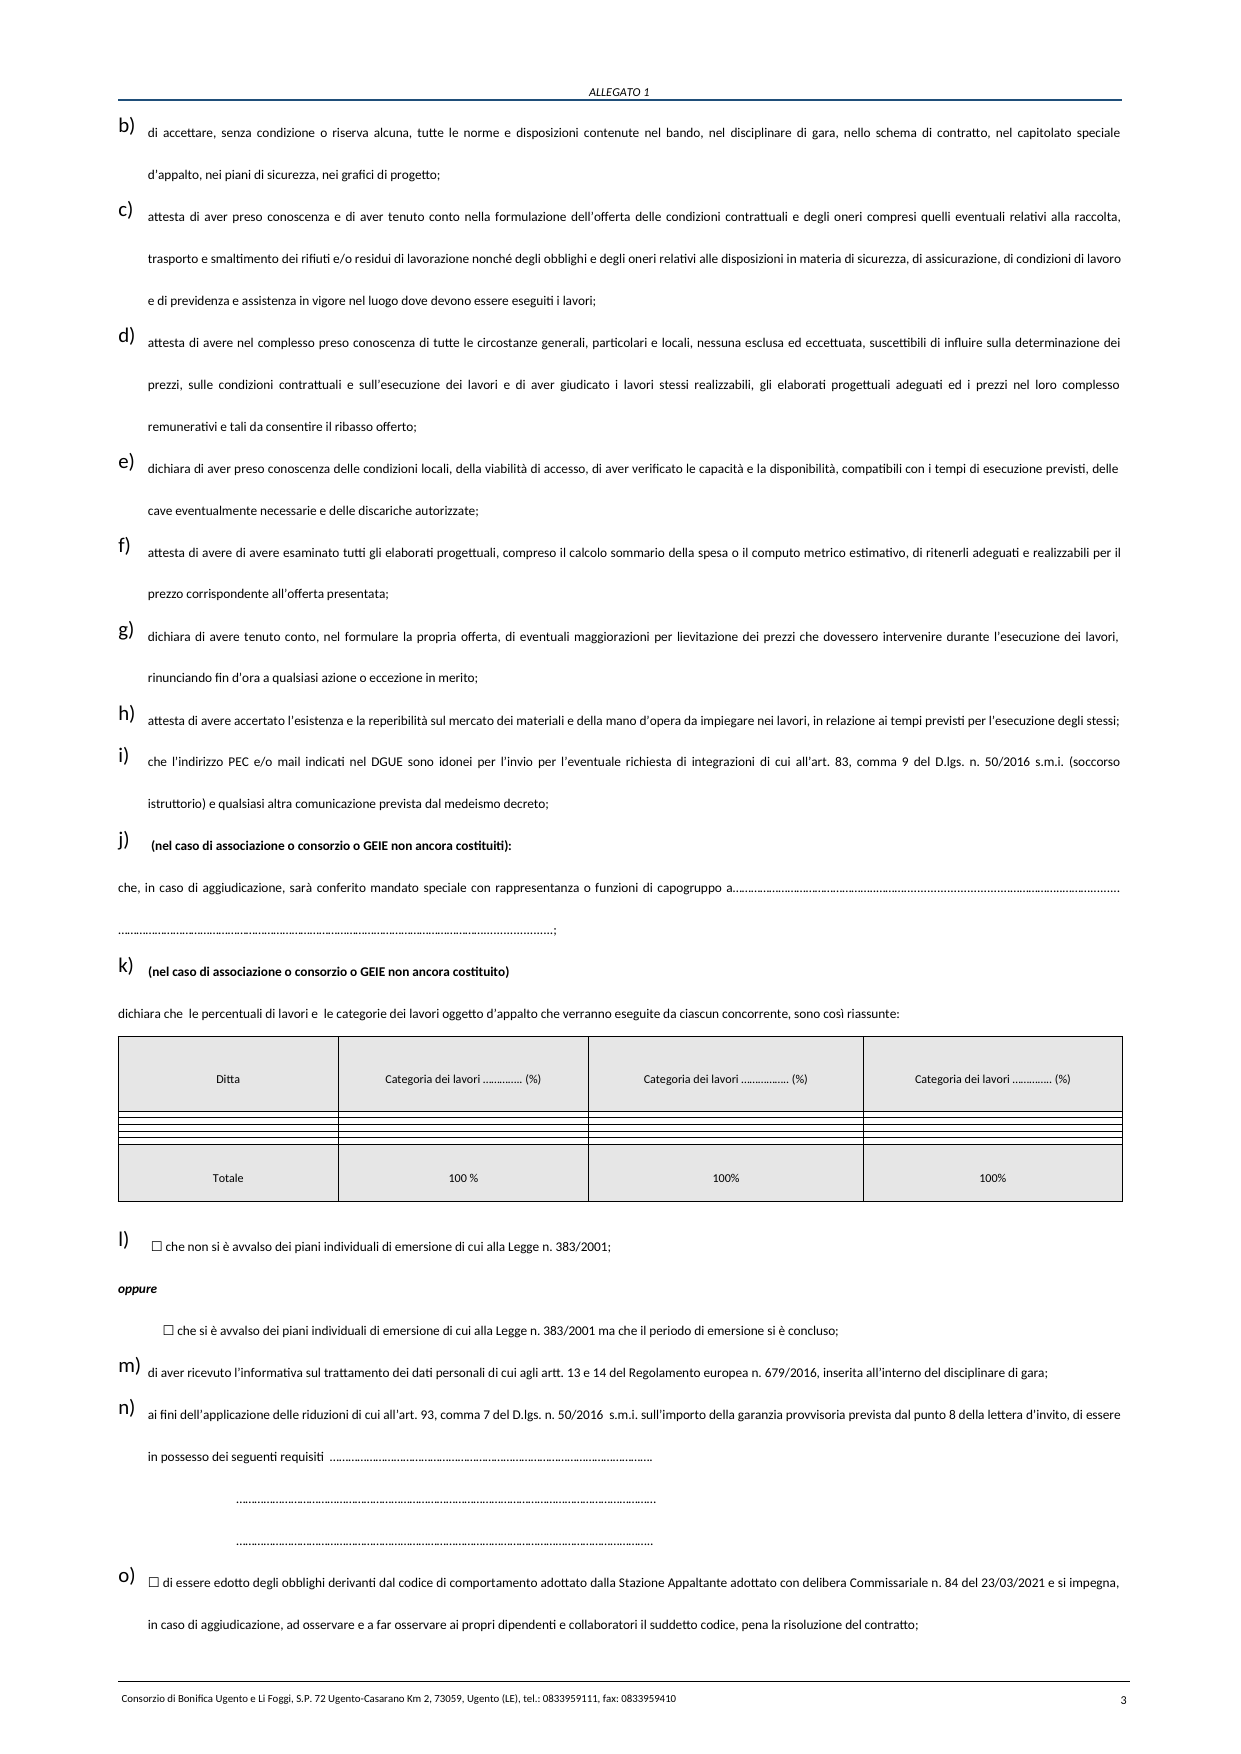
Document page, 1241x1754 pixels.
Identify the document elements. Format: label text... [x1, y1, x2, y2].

table_cell [864, 1132, 1122, 1137]
list che l’indirizzo PEC e/o mail indicati nel DGUE sono idonei per l’invio per l’eventuale richiesta di integrazioni di cui all’art. 83, comma 9 del D.lgs. n. 50/2016 s.m.i. (soccorso istruttorio) e qualsiasi altra comunicazione prevista dal medeismo decreto; [118, 742, 1122, 812]
text dichiara che le percentuali di lavori e le categorie dei lavori oggetto d’appalto che verranno eseguite da ciascun concorrente, sono così riassunte: [118, 994, 1122, 1022]
list attesta di avere accertato l’esistenza e la reperibilità sul mercato dei materiali e della mano d’opera da impiegare nei lavori, in relazione ai tempi previsti per l’esecuzione degli stessi; [118, 700, 1122, 728]
table_header Ditta [119, 1037, 338, 1111]
table_cell [119, 1112, 338, 1117]
table_cell [119, 1118, 338, 1124]
table_cell [864, 1112, 1122, 1117]
text che, in caso di aggiudicazione, sarà conferito mandato speciale con rappresentanza o funzioni di capogruppo a………………………………………..………................................……………..……….........………………………………………………………………………………………………………….....................; [118, 868, 1122, 938]
table_cell [119, 1138, 338, 1144]
table_cell Totale [119, 1145, 338, 1201]
table_header Categoria dei lavori ………….. (%) [339, 1037, 588, 1111]
text ………………………………………………………………………………………………………………………… [236, 1478, 1122, 1506]
list di accettare, senza condizione o riserva alcuna, tutte le norme e disposizioni contenute nel bando, nel disciplinare di gara, nello schema di contratto, nel capitolato speciale d’appalto, nei piani di sicurezza, nei grafici di progetto; [118, 112, 1122, 182]
table_cell [339, 1138, 588, 1144]
table_cell [339, 1112, 588, 1117]
text oppure [118, 1268, 1122, 1297]
table_cell [119, 1125, 338, 1131]
list (nel caso di associazione o consorzio o GEIE non ancora costituito) [118, 952, 1122, 980]
table_cell [864, 1118, 1122, 1124]
list attesta di aver preso conoscenza e di aver tenuto conto nella formulazione dell’offerta delle condizioni contrattuali e degli oneri compresi quelli eventuali relativi alla raccolta, trasporto e smaltimento dei rifiuti e/o residui di lavorazione nonché degli obblighi e degli oneri relativi alle disposizioni in materia di sicurezza, di assicurazione, di condizioni di lavoro e di previdenza e assistenza in vigore nel luogo dove devono essere eseguiti i lavori; [118, 196, 1122, 308]
table_header Categoria dei lavori …………….. (%) [589, 1037, 863, 1111]
table_cell [339, 1118, 588, 1124]
table_cell [339, 1125, 588, 1131]
table_cell [589, 1138, 863, 1144]
list ☐ di essere edotto degli obblighi derivanti dal codice di comportamento adottato dalla Stazione Appaltante adottato con delibera Commissariale n. 84 del 23/03/2021 e si impegna, in caso di aggiudicazione, ad osservare e a far osservare ai propri dipendenti e collaboratori il suddetto codice, pena la risoluzione del contratto; [118, 1562, 1122, 1632]
table_cell [339, 1132, 588, 1137]
list attesta di avere nel complesso preso conoscenza di tutte le circostanze generali, particolari e locali, nessuna esclusa ed eccettuata, suscettibili di influire sulla determinazione dei prezzi, sulle condizioni contrattuali e sull’esecuzione dei lavori e di aver giudicato i lavori stessi realizzabili, gli elaborati progettuali adeguati ed i prezzi nel loro complesso remunerativi e tali da consentire il ribasso offerto; [118, 322, 1122, 434]
list dichiara di aver preso conoscenza delle condizioni locali, della viabilità di accesso, di aver verificato le capacità e la disponibilità, compatibili con i tempi di esecuzione previsti, delle cave eventualmente necessarie e delle discariche autorizzate; [118, 448, 1122, 518]
list attesta di avere di avere esaminato tutti gli elaborati progettuali, compreso il calcolo sommario della spesa o il computo metrico estimativo, di ritenerli adeguati e realizzabili per il prezzo corrispondente all’offerta presentata; [118, 532, 1122, 602]
list ☐ che non si è avvalso dei piani individuali di emersione di cui alla Legge n. 383/2001; [118, 1227, 1122, 1254]
text ☐ che si è avvalso dei piani individuali di emersione di cui alla Legge n. 383/2001 ma che il periodo di emersione si è concluso; [162, 1311, 1122, 1338]
list di aver ricevuto l’informativa sul trattamento dei dati personali di cui agli artt. 13 e 14 del Regolamento europea n. 679/2016, inserita all’interno del disciplinare di gara; [118, 1352, 1122, 1381]
table_cell [589, 1125, 863, 1131]
list (nel caso di associazione o consorzio o GEIE non ancora costituiti): [118, 826, 1122, 854]
table_cell [864, 1138, 1122, 1144]
table_cell [589, 1132, 863, 1137]
list dichiara di avere tenuto conto, nel formulare la propria offerta, di eventuali maggiorazioni per lievitazione dei prezzi che dovessero intervenire durante l’esecuzione dei lavori, rinunciando fin d’ora a qualsiasi azione o eccezione in merito; [118, 616, 1122, 686]
table_cell [864, 1125, 1122, 1131]
table_cell 100 % [339, 1145, 588, 1201]
table_cell 100% [589, 1145, 863, 1201]
table_cell [589, 1112, 863, 1117]
table_header Categoria dei lavori ………….. (%) [864, 1037, 1122, 1111]
list ai fini dell’applicazione delle riduzioni di cui all’art. 93, comma 7 del D.lgs. n. 50/2016 s.m.i. sull’importo della garanzia provvisoria prevista dal punto 8 della lettera d’invito, di essere in possesso dei seguenti requisiti ……………………………………………………………………………………………. [118, 1394, 1122, 1464]
table_cell [589, 1118, 863, 1124]
table_cell [119, 1132, 338, 1137]
text ……………………………………………………………………………………………………………………….. [236, 1520, 1122, 1548]
table_cell 100% [864, 1145, 1122, 1201]
